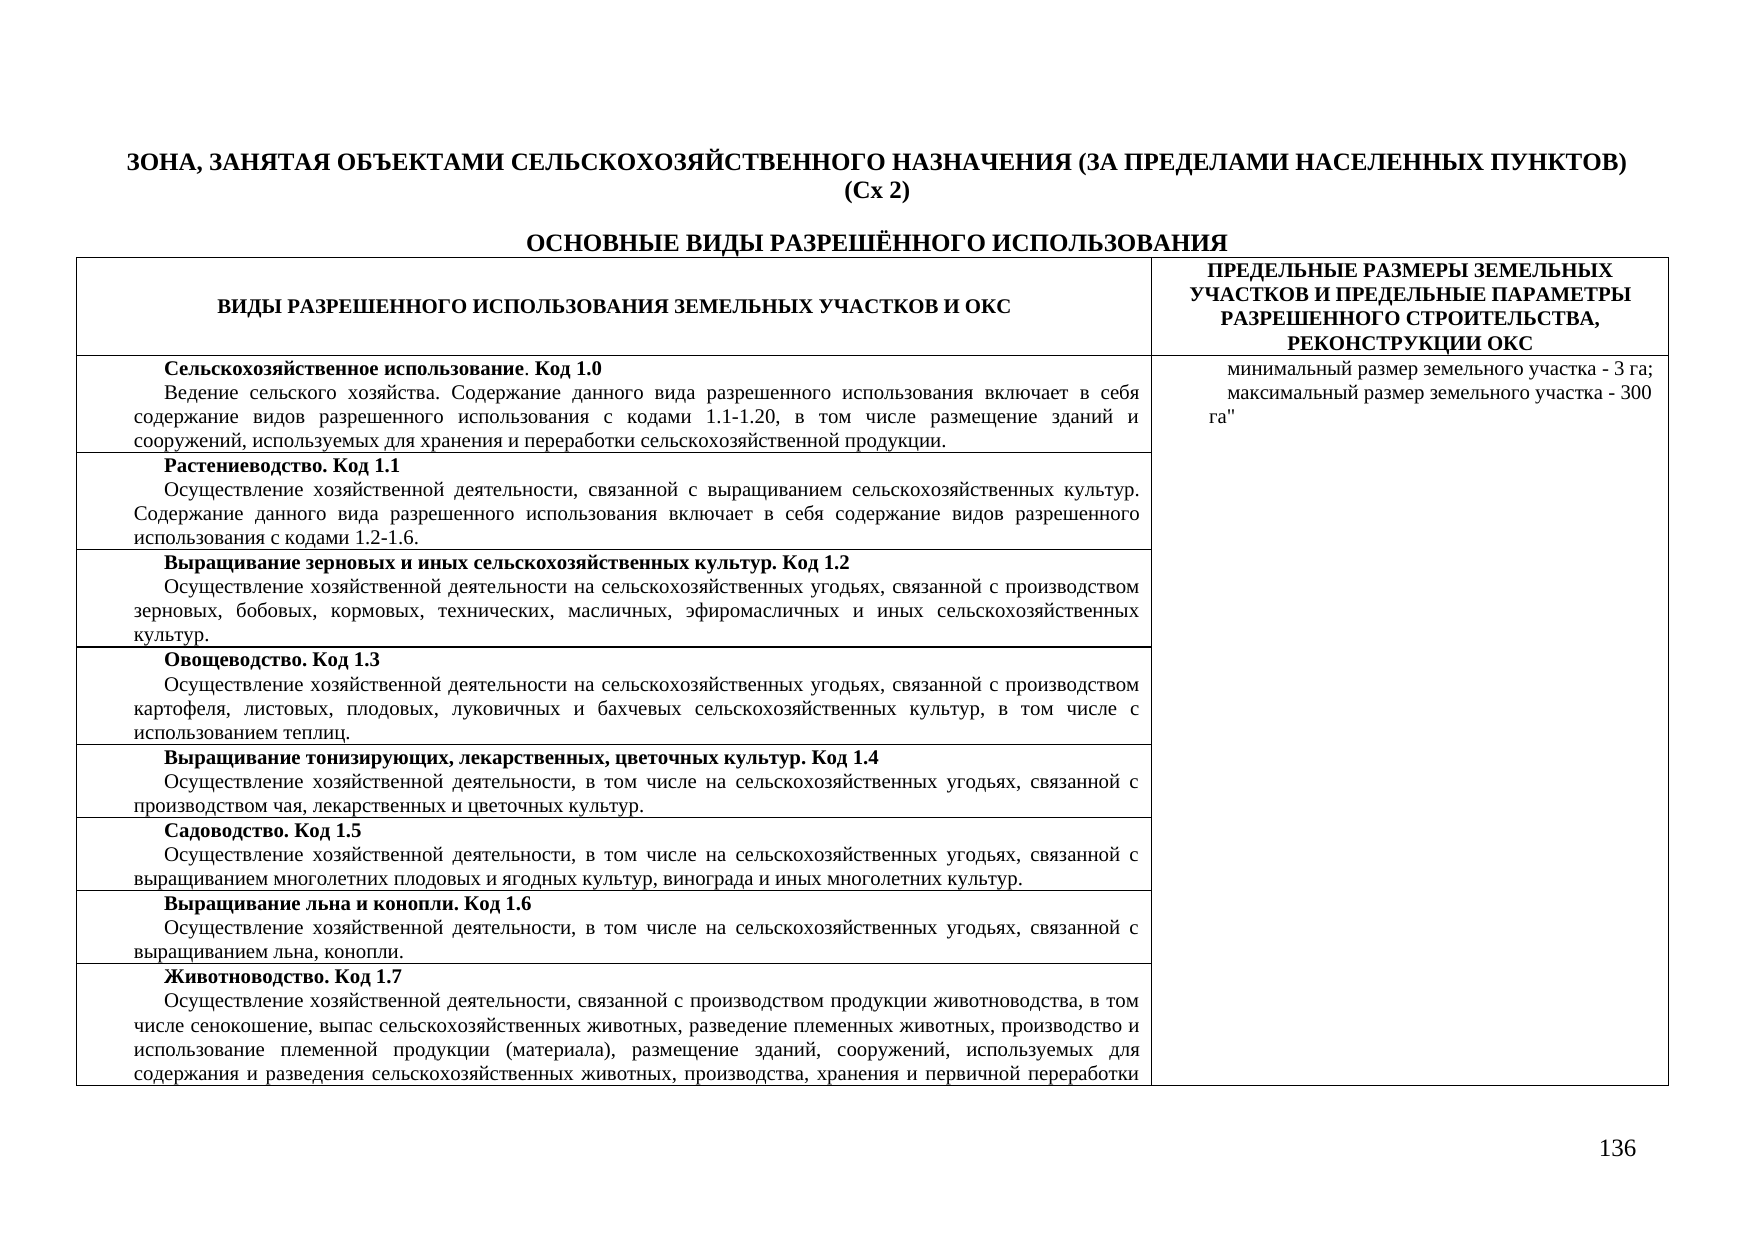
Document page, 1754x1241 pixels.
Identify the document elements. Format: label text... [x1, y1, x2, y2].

text ОСНОВНЫЕ ВИДЫ РАЗРЕШЁННОГО ИСПОЛЬЗОВАНИЯ [118, 228, 1636, 257]
subtitle ЗОНА, ЗАНЯТАЯ ОБЪЕКТАМИ СЕЛЬСКОХОЗЯЙСТВЕННОГО НАЗНАЧЕНИЯ (ЗА ПРЕДЕЛАМИ НАСЕЛЕННЫХ ПУНКТОВ) (Сх 2) [118, 147, 1636, 204]
table_header ВИДЫ РАЗРЕШЕННОГО ИСПОЛЬЗОВАНИЯ ЗЕМЕЛЬНЫХ УЧАСТКОВ И ОКС [77, 258, 1151, 354]
table_cell Садоводство. Код 1.5 Осуществление хозяйственной деятельности, в том числе на сельскохозяйственных угодьях, связанной с выращиванием многолетних плодовых и ягодных культур, винограда и иных многолетних культур. [77, 818, 1151, 890]
table_cell Овощеводство. Код 1.3 Осуществление хозяйственной деятельности на сельскохозяйственных угодьях, связанной с производством картофеля, листовых, плодовых, луковичных и бахчевых сельскохозяйственных культур, в том числе с использованием теплиц. [77, 648, 1151, 744]
table_cell Сельскохозяйственное использование. Код 1.0 Ведение сельского хозяйства. Содержание данного вида разрешенного использования включает в себя содержание видов разрешенного использования с кодами 1.1-1.20, в том числе размещение зданий и сооружений, используемых для хранения и переработки сельскохозяйственной продукции. [77, 356, 1151, 452]
table_cell Выращивание тонизирующих, лекарственных, цветочных культур. Код 1.4 Осуществление хозяйственной деятельности, в том числе на сельскохозяйственных угодьях, связанной с производством чая, лекарственных и цветочных культур. [77, 745, 1151, 817]
table_header ПРЕДЕЛЬНЫЕ РАЗМЕРЫ ЗЕМЕЛЬНЫХ УЧАСТКОВ И ПРЕДЕЛЬНЫЕ ПАРАМЕТРЫ РАЗРЕШЕННОГО СТРОИТЕЛЬСТВА, РЕКОНСТРУКЦИИ ОКС [1152, 258, 1668, 354]
table_cell Растениеводство. Код 1.1 Осуществление хозяйственной деятельности, связанной с выращиванием сельскохозяйственных культур. Содержание данного вида разрешенного использования включает в себя содержание видов разрешенного использования с кодами 1.2-1.6. [77, 453, 1151, 549]
table_cell Выращивание льна и конопли. Код 1.6 Осуществление хозяйственной деятельности, в том числе на сельскохозяйственных угодьях, связанной с выращиванием льна, конопли. [77, 891, 1151, 963]
table_cell минимальный размер земельного участка - 3 га; максимальный размер земельного участка - 300 га" [1152, 356, 1668, 1085]
table_cell Выращивание зерновых и иных сельскохозяйственных культур. Код 1.2 Осуществление хозяйственной деятельности на сельскохозяйственных угодьях, связанной с производством зерновых, бобовых, кормовых, технических, масличных, эфиромасличных и иных сельскохозяйственных культур. [77, 550, 1151, 646]
